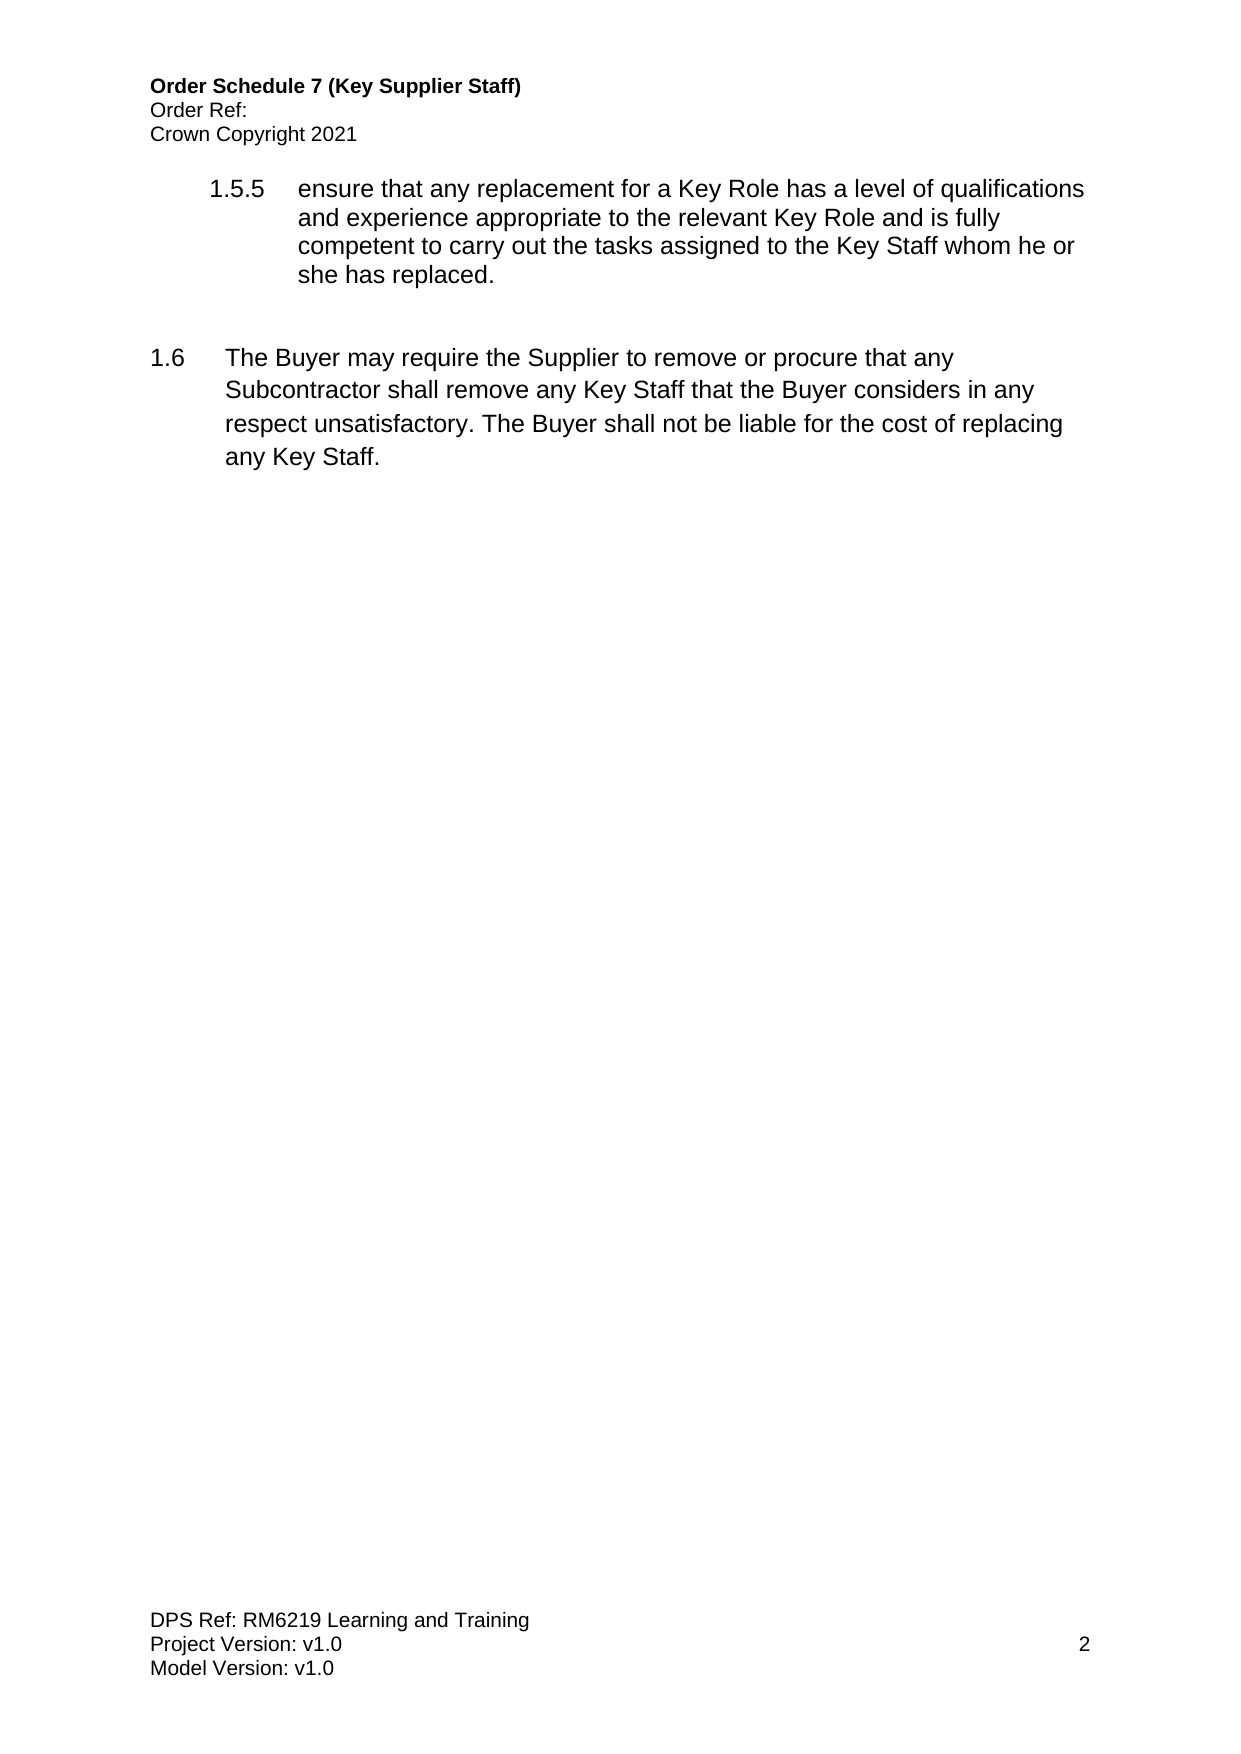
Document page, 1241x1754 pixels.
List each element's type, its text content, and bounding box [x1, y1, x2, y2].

text 1.5.5 ensure that any replacement for a Key Role has a level of qualifications and experience appropriate to the relevant Key Role and is fully competent to carry out the tasks assigned to the Key Staff whom he or she has replaced. [209, 174, 1090, 289]
text 1.6 The Buyer may require the Supplier to remove or procure that any Subcontractor shall remove any Key Staff that the Buyer considers in any respect unsatisfactory. The Buyer shall not be liable for the cost of replacing any Key Staff. [150, 342, 1090, 470]
